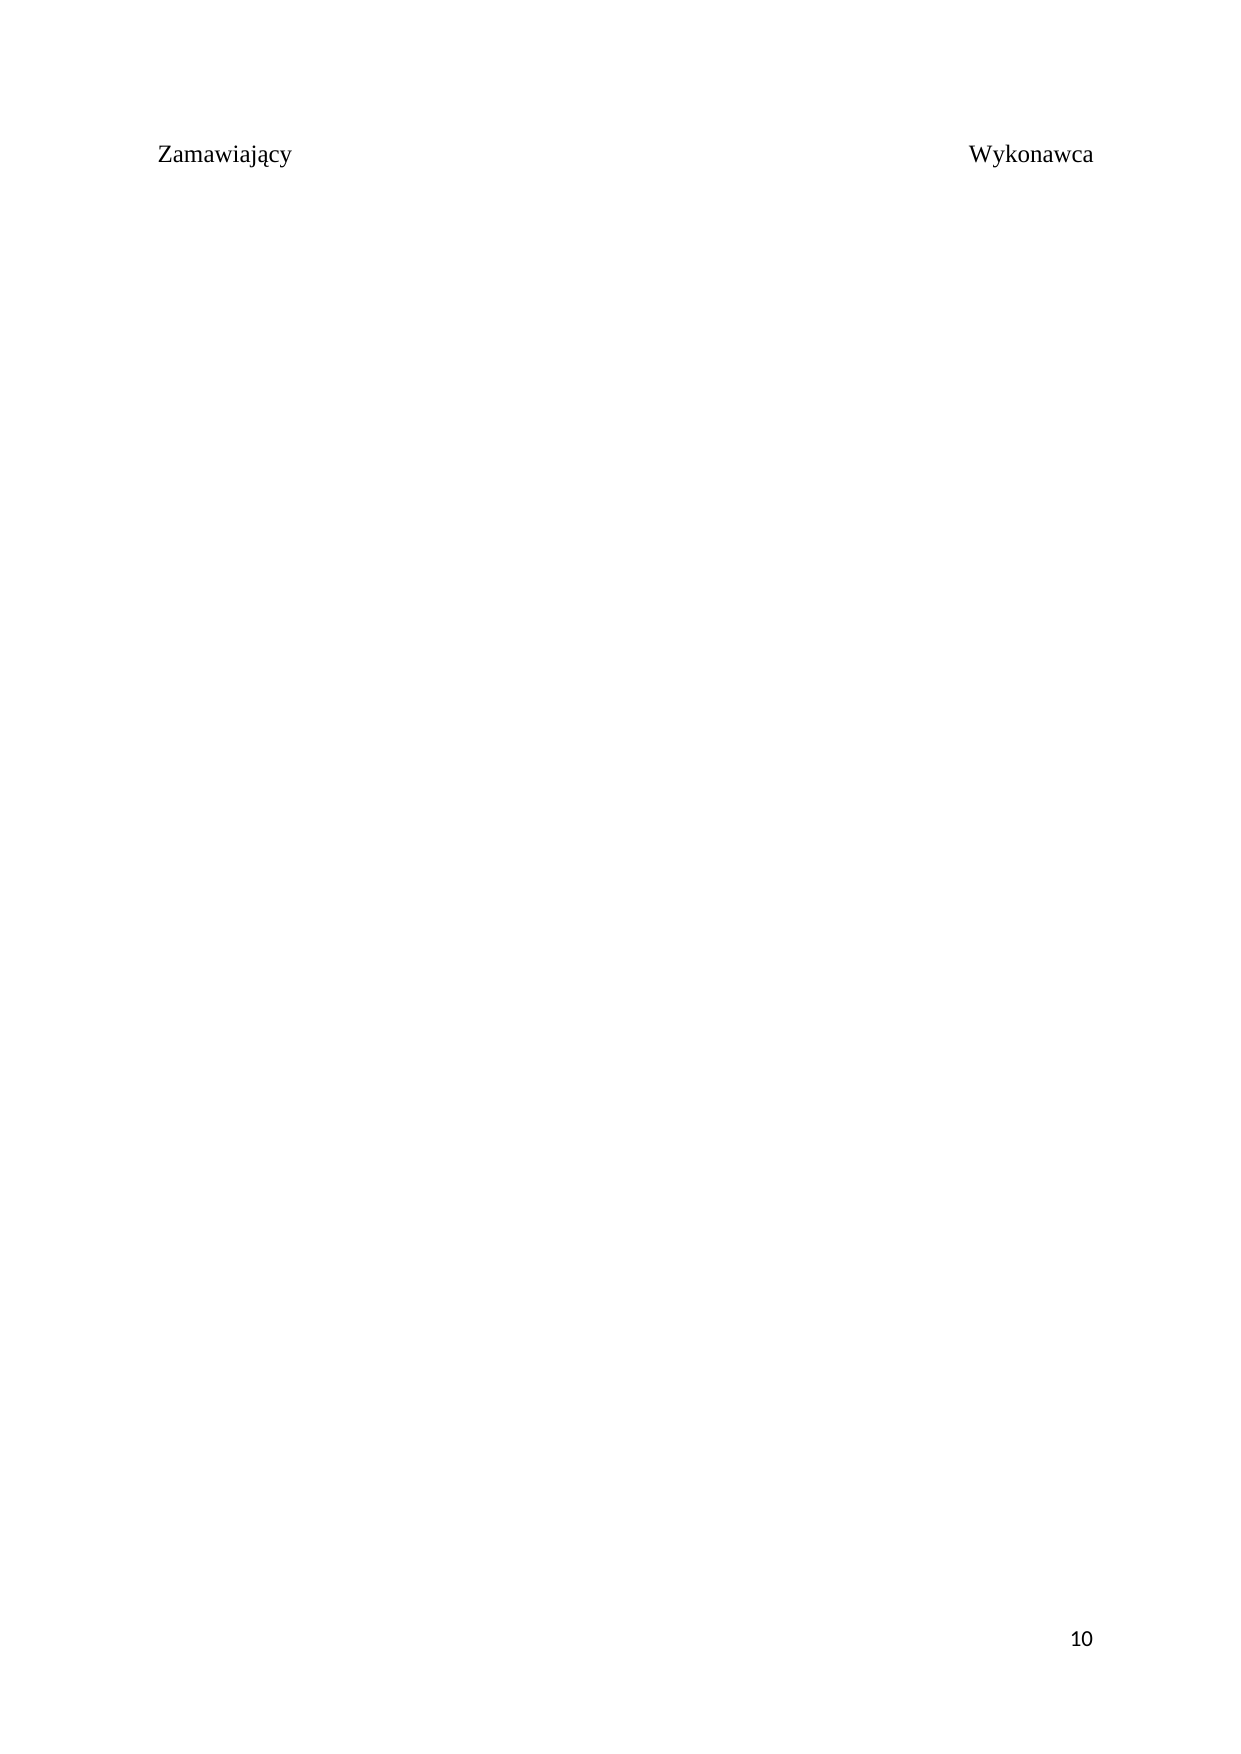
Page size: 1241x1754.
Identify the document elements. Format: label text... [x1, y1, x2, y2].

title Zamawiający Wykonawca [150, 139, 1101, 168]
